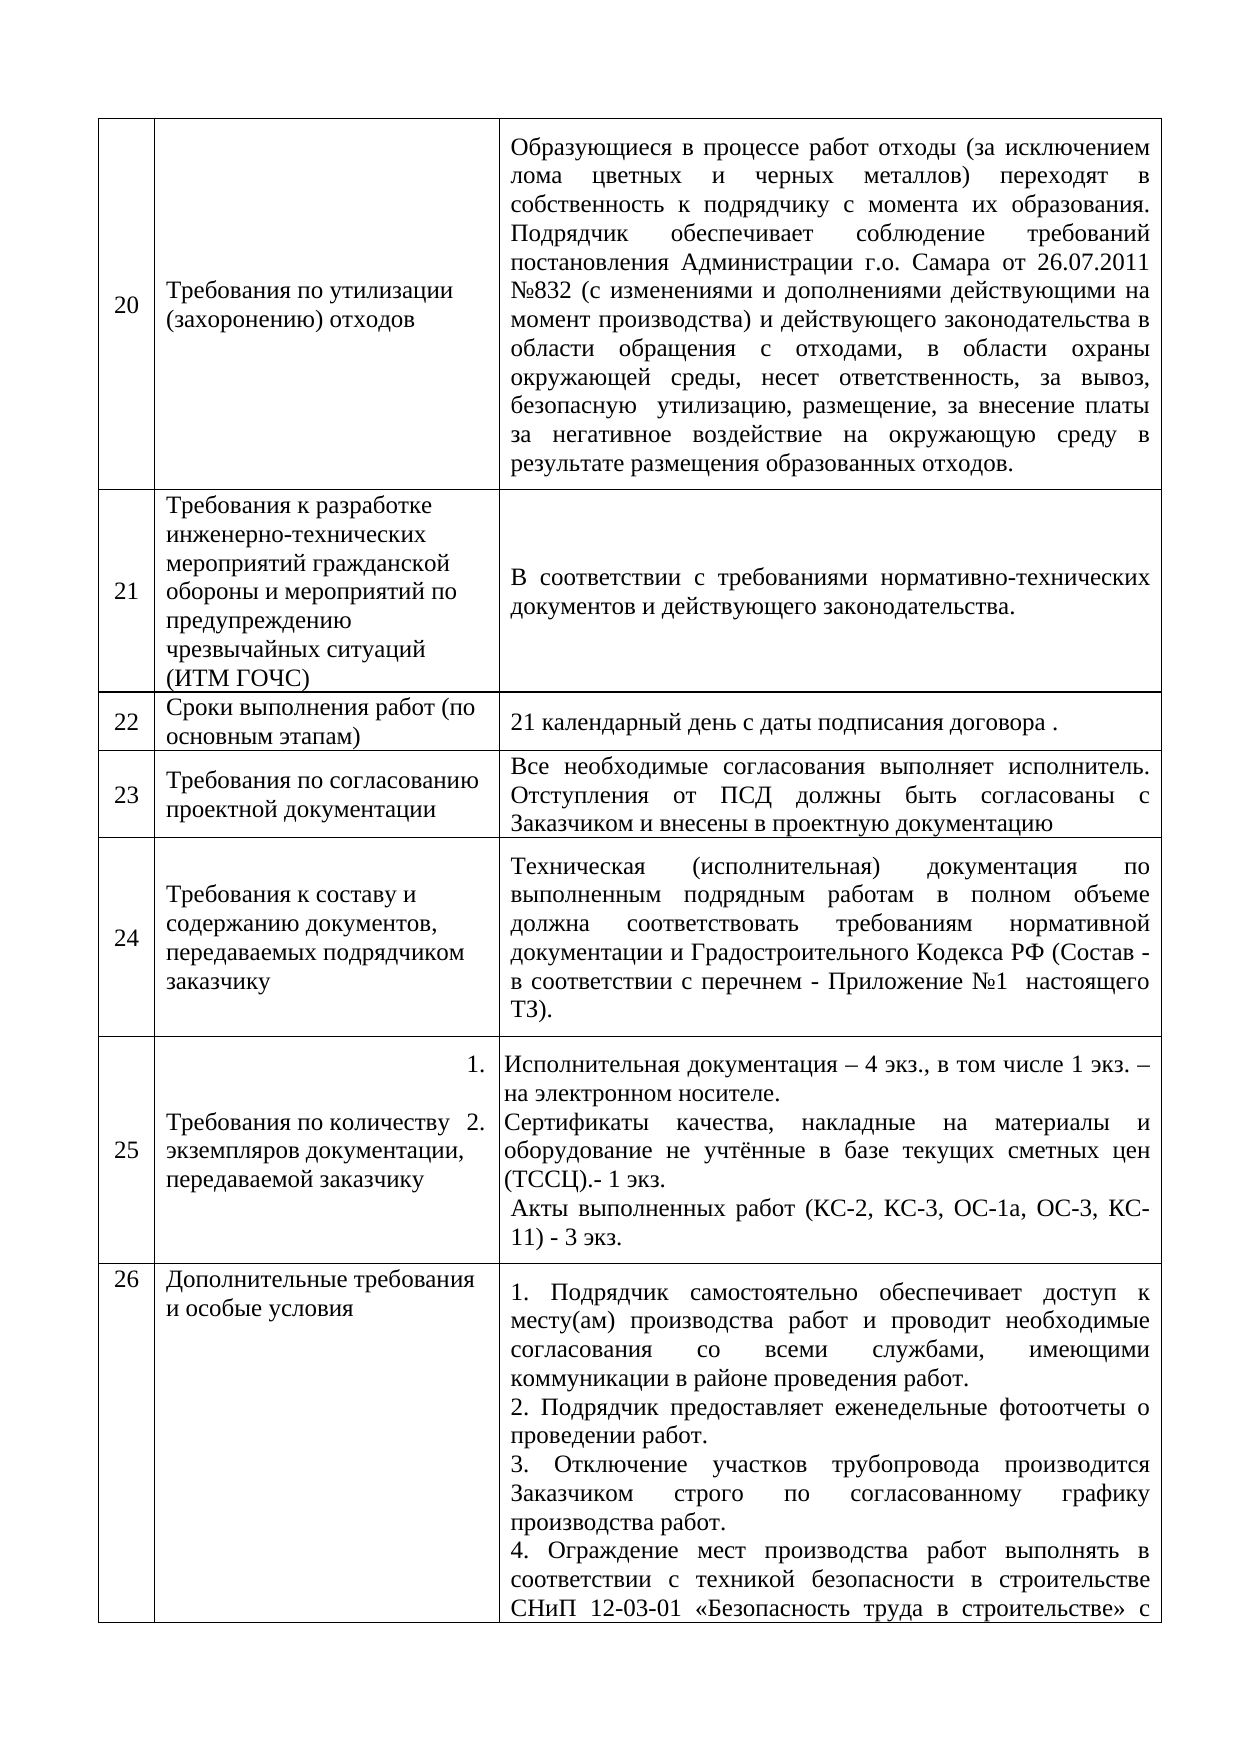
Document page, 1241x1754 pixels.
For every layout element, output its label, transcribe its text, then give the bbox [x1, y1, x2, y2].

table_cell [500, 1264, 1161, 1622]
table_cell 21 календарный день с даты подписания договора . [500, 693, 1161, 750]
table_cell Требования к разработке инженерно-технических мероприятий гражданской обороны и мероприятий по предупреждению чрезвычайных ситуаций (ИТМ ГОЧС) [155, 490, 499, 691]
table_cell Исполнительная документация – 4 экз., в том числе 1 экз. – на электронном носителе. Сертификаты качества, накладные на материалы и оборудование не учтённые в базе текущих сметных цен (ТССЦ).- 1 экз. Акты выполненных работ (КС-2, КС-3, ОС-1а, ОС-3, КС-11) - 3 экз. [500, 1037, 1161, 1263]
table_cell 24 [99, 838, 154, 1036]
table_cell Требования по количеству экземпляров документации, передаваемой заказчику [155, 1037, 499, 1263]
table_cell Требования по утилизации (захоронению) отходов [155, 119, 499, 489]
table_cell 25 [99, 1037, 154, 1263]
table_cell В соответствии с требованиями нормативно-технических документов и действующего законодательства. [500, 490, 1161, 691]
table_cell 23 [99, 751, 154, 837]
table_cell Все необходимые согласования выполняет исполнитель. Отступления от ПСД должны быть согласованы с Заказчиком и внесены в проектную документацию [500, 751, 1161, 837]
table_cell Образующиеся в процессе работ отходы (за исключением лома цветных и черных металлов) переходят в собственность к подрядчику с момента их образования. Подрядчик обеспечивает соблюдение требований постановления Администрации г.о. Самара от 26.07.2011 №832 (с изменениями и дополнениями действующими на момент производства) и действующего законодательства в области обращения с отходами, в области охраны окружающей среды, несет ответственность, за вывоз, безопасную утилизацию, размещение, за внесение платы за негативное воздействие на окружающую среду в результате размещения образованных отходов. [500, 119, 1161, 489]
table_cell 20 [99, 119, 154, 489]
table_cell 22 [99, 693, 154, 750]
table_cell Техническая (исполнительная) документация по выполненным подрядным работам в полном объеме должна соответствовать требованиям нормативной документации и Градостроительного Кодекса РФ (Состав - в соответствии с перечнем - Приложение №1 настоящего ТЗ). [500, 838, 1161, 1036]
table_cell Требования по согласованию проектной документации [155, 751, 499, 837]
table_cell Требования к составу и содержанию документов, передаваемых подрядчиком заказчику [155, 838, 499, 1036]
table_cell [155, 1264, 499, 1622]
table_cell 26 [99, 1264, 154, 1622]
table_cell Сроки выполнения работ (по основным этапам) [155, 693, 499, 750]
table_cell 21 [99, 490, 154, 691]
